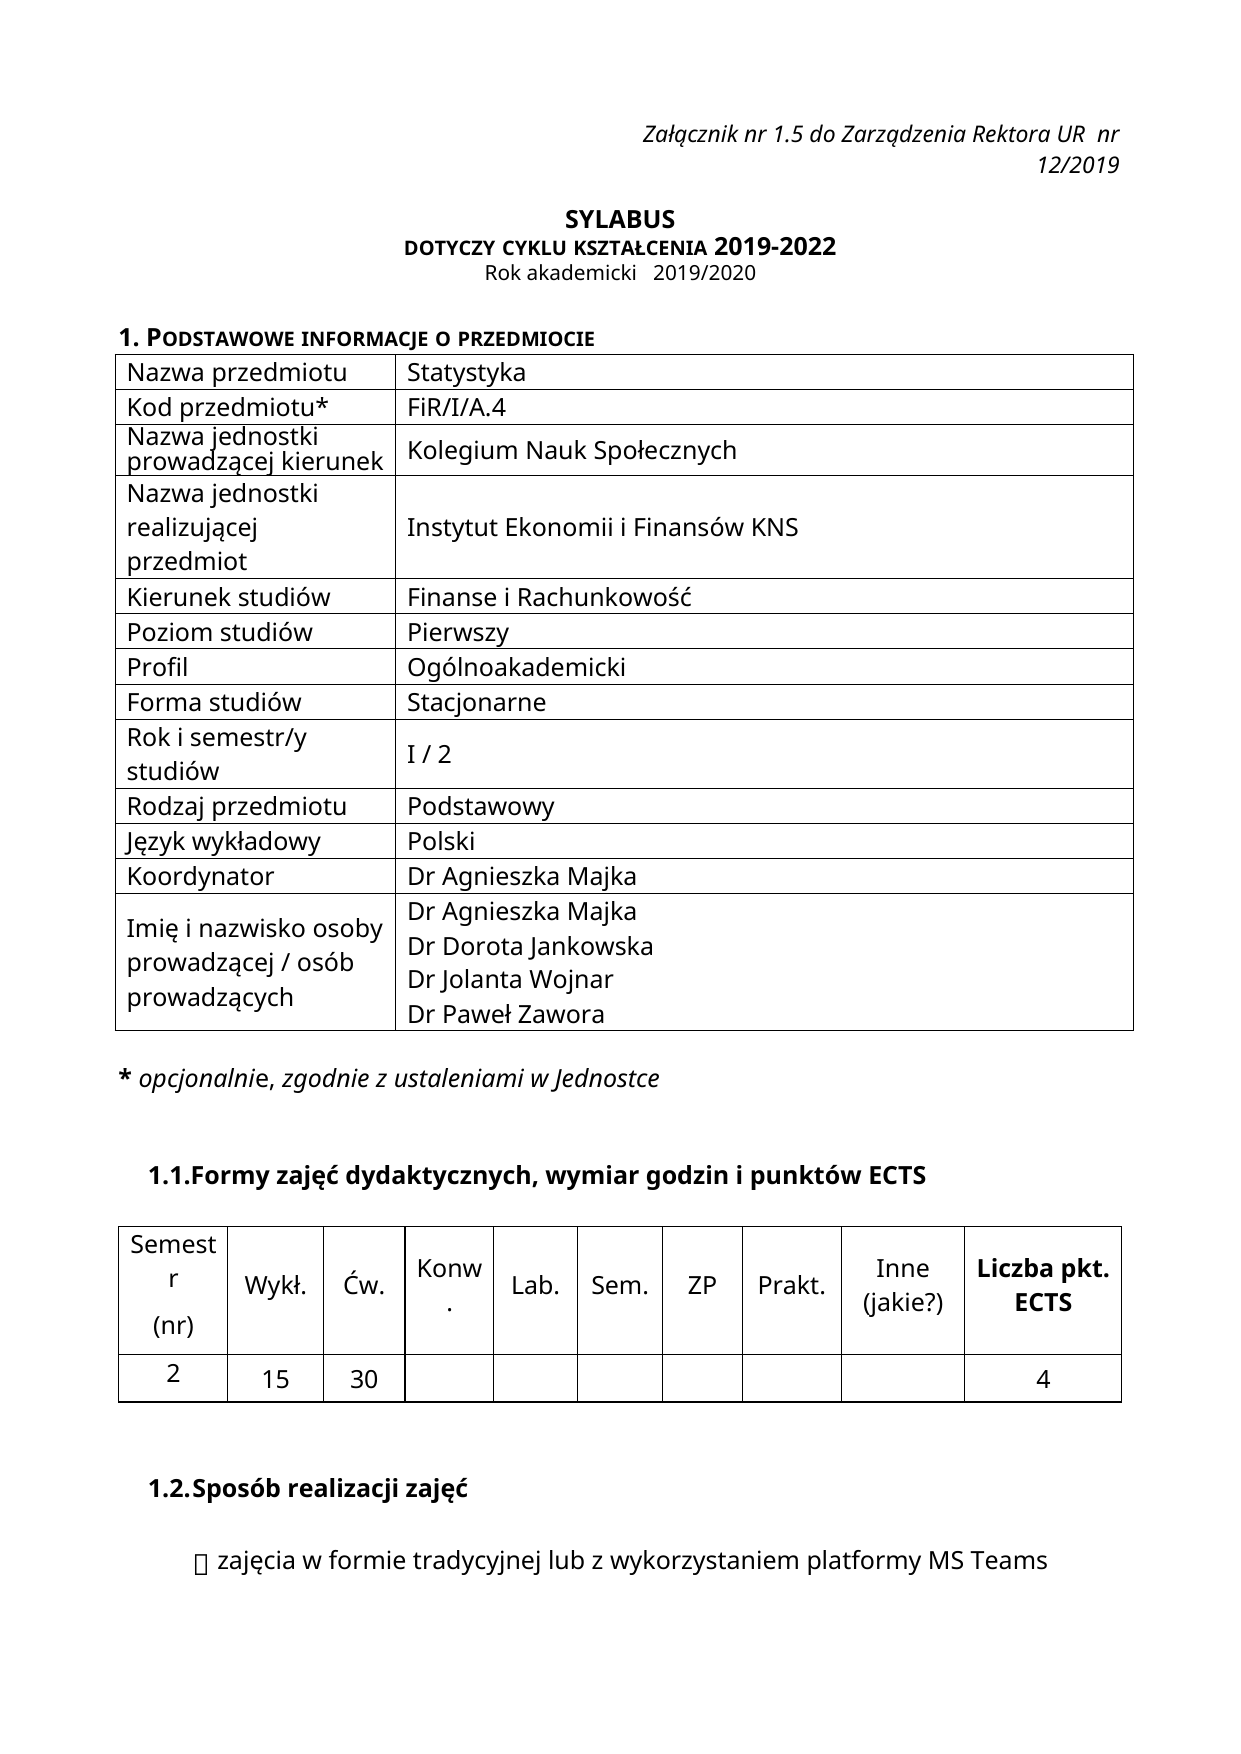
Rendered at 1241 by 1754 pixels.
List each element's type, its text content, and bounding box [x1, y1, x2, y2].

table_cell Rok i semestr/y studiów [116, 720, 395, 788]
table_cell Podstawowy [396, 789, 1133, 823]
table_header Konw. [406, 1227, 493, 1354]
table_cell Koordynator [116, 859, 395, 893]
table_cell Instytut Ekonomii i Finansów KNS [396, 476, 1133, 578]
table_cell Polski [396, 824, 1133, 858]
table_header Wykł. [228, 1227, 323, 1354]
text Załącznik nr 1.5 do Zarządzenia Rektora UR nr 12/2019 [118, 118, 1122, 181]
text SYLABUS [118, 201, 1122, 236]
table_header Sem. [578, 1227, 662, 1354]
table_header Prakt. [743, 1227, 841, 1354]
table_header Nazwa przedmiotu [116, 355, 395, 389]
table_cell FiR/I/A.4 [396, 390, 1133, 424]
table_cell [743, 1355, 841, 1401]
table_header Liczba pkt. ECTS [965, 1227, 1121, 1354]
table_cell Dr Agnieszka Majka Dr Dorota Jankowska Dr Jolanta Wojnar Dr Paweł Zawora [396, 894, 1133, 1030]
table_cell Nazwa jednostki realizującej przedmiot [116, 476, 395, 578]
text 1.1.Formy zajęć dydaktycznych, wymiar godzin i punktów ECTS [148, 1158, 1122, 1192]
table_cell 4 [965, 1355, 1121, 1401]
table_cell Pierwszy [396, 614, 1133, 648]
text 1.2. Sposób realizacji zajęć [148, 1471, 1122, 1504]
table_cell Forma studiów [116, 685, 395, 718]
text Rok akademicki 2019/2020 [118, 261, 1122, 286]
table_cell Język wykładowy [116, 824, 395, 858]
table_header Inne (jakie?) [842, 1227, 964, 1354]
text  zajęcia w formie tradycyjnej lub z wykorzystaniem platformy MS Teams [192, 1539, 1122, 1584]
table_cell 15 [228, 1355, 323, 1401]
table_cell [663, 1355, 742, 1401]
text * opcjonalnie, zgodnie z ustaleniami w Jednostce [118, 1061, 1122, 1094]
table_cell Imię i nazwisko osoby prowadzącej / osób prowadzących [116, 894, 395, 1030]
table_cell Finanse i Rachunkowość [396, 579, 1133, 613]
text 1. Podstawowe informacje o przedmiocie [118, 319, 1122, 354]
table_cell 30 [324, 1355, 404, 1401]
text dotyczy cyklu kształcenia 2019-2022 [118, 236, 1122, 261]
table_cell Rodzaj przedmiotu [116, 789, 395, 823]
table_cell Kod przedmiotu* [116, 390, 395, 424]
table_cell [578, 1355, 662, 1401]
table_cell Profil [116, 649, 395, 683]
table_cell [494, 1355, 577, 1401]
table_header Semestr (nr) [119, 1227, 227, 1354]
table_cell 2 [119, 1355, 227, 1401]
table_cell [842, 1355, 964, 1401]
table_header Ćw. [324, 1227, 404, 1354]
table_cell Stacjonarne [396, 685, 1133, 718]
table_cell Poziom studiów [116, 614, 395, 648]
table_cell [406, 1355, 493, 1401]
table_cell Kierunek studiów [116, 579, 395, 613]
table_cell I / 2 [396, 720, 1133, 788]
table_cell Kolegium Nauk Społecznych [396, 425, 1133, 475]
table_cell Ogólnoakademicki [396, 649, 1133, 683]
table_cell Dr Agnieszka Majka [396, 859, 1133, 893]
table_cell Nazwa jednostki prowadzącej kierunek [116, 425, 395, 475]
table_header Statystyka [396, 355, 1133, 389]
table_header ZP [663, 1227, 742, 1354]
table_header Lab. [494, 1227, 577, 1354]
